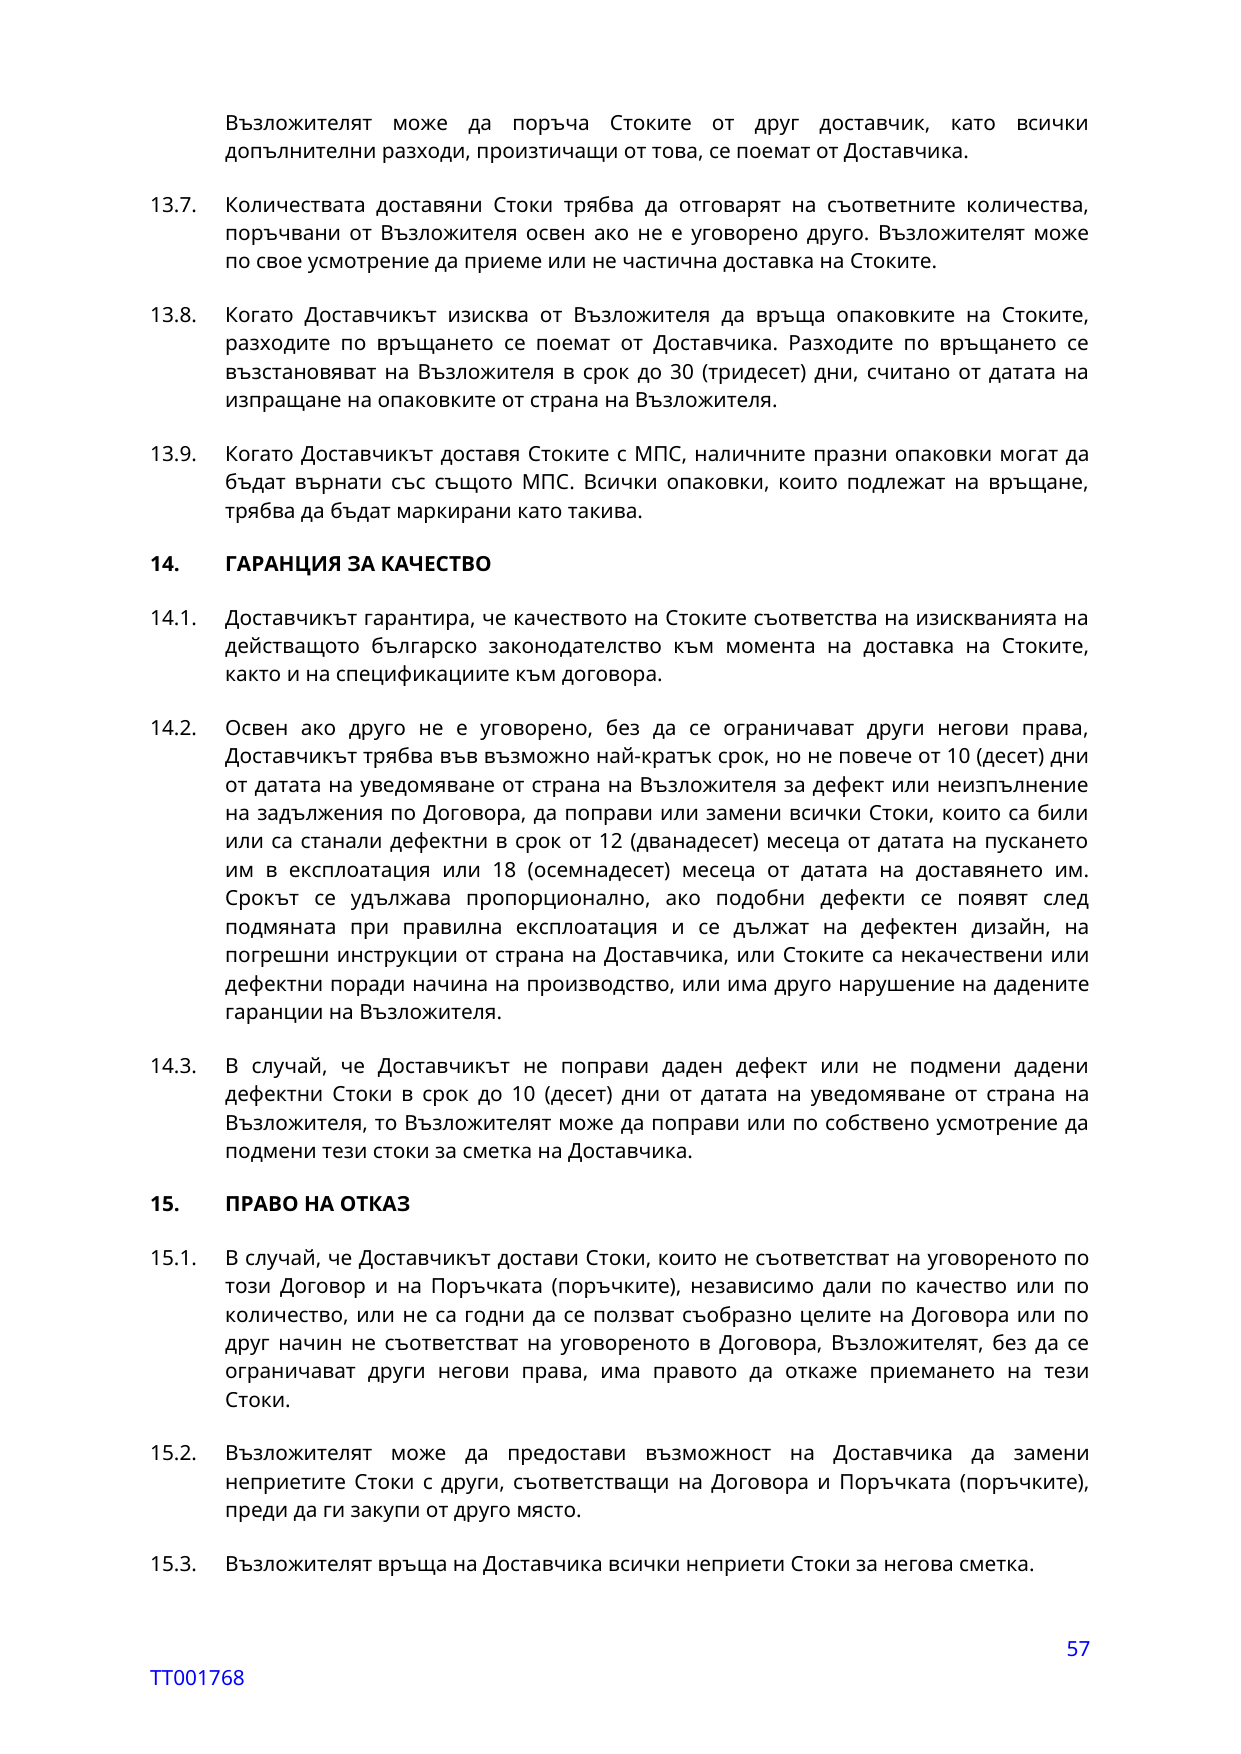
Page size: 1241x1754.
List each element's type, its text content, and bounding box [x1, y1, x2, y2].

list Количествата доставяни Стоки трябва да отговарят на съответните количества, поръчвани от Възложителя освен ако не е уговорено друго. Възложителят може по свое усмотрение да приеме или не частична доставка на Стоките. [150, 190, 1090, 275]
list Когато Доставчикът изисква от Възложителя да връща опаковките на Стоките, разходите по връщането се поемат от Доставчика. Разходите по връщането се възстановяват на Възложителя в срок до 30 (тридесет) дни, считано от датата на изпращане на опаковките от страна на Възложителя. [150, 300, 1090, 414]
list Доставчикът гарантира, че качеството на Стоките съответства на изискванията на действащото българско законодателство към момента на доставка на Стоките, както и на спецификациите към договора. [150, 603, 1090, 688]
list Възложителят връща на Доставчика всички неприети Стоки за негова сметка. [150, 1549, 1090, 1577]
list Когато Доставчикът доставя Стоките с МПС, наличните празни опаковки могат да бъдат върнати със същото МПС. Всички опаковки, които подлежат на връщане, трябва да бъдат маркирани като такива. [150, 439, 1090, 524]
list В случай, че Доставчикът достави Стоки, които не съответстват на уговореното по този Договор и на Поръчката (поръчките), независимо дали по качество или по количество, или не са годни да се ползват съобразно целите на Договора или по друг начин не съответстват на уговореното в Договора, Възложителят, без да се ограничават други негови права, има правото да откаже приемането на тези Стоки. [150, 1243, 1090, 1413]
list ГАРАНЦИЯ ЗА КАЧЕСТВО [150, 549, 1090, 578]
list В случай, че Доставчикът не поправи даден дефект или не подмени дадени дефектни Стоки в срок до 10 (десет) дни от датата на уведомяване от страна на Възложителя, то Възложителят може да поправи или по собствено усмотрение да подмени тези стоки за сметка на Доставчика. [150, 1051, 1090, 1164]
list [150, 108, 1090, 165]
list Възложителят може да предостави възможност на Доставчика да замени неприетите Стоки с други, съответстващи на Договора и Поръчката (поръчките), преди да ги закупи от друго място. [150, 1438, 1090, 1524]
list Освен ако друго не е уговорено, без да се ограничават други негови права, Доставчикът трябва във възможно най-кратък срок, но не повече от 10 (десет) дни от датата на уведомяване от страна на Възложителя за дефект или неизпълнение на задължения по Договора, да поправи или замени всички Стоки, които са били или са станали дефектни в срок от 12 (дванадесет) месеца от датата на пускането им в експлоатация или 18 (осемнадесет) месеца от датата на доставянето им. Срокът се удължава пропорционално, ако подобни дефекти се появят след подмяната при правилна експлоатация и се дължат на дефектен дизайн, на погрешни инструкции от страна на Доставчика, или Стоките са некачествени или дефектни поради начина на производство, или има друго нарушение на дадените гаранции на Възложителя. [150, 713, 1090, 1026]
list ПРАВО НА ОТКАЗ [150, 1189, 1090, 1218]
